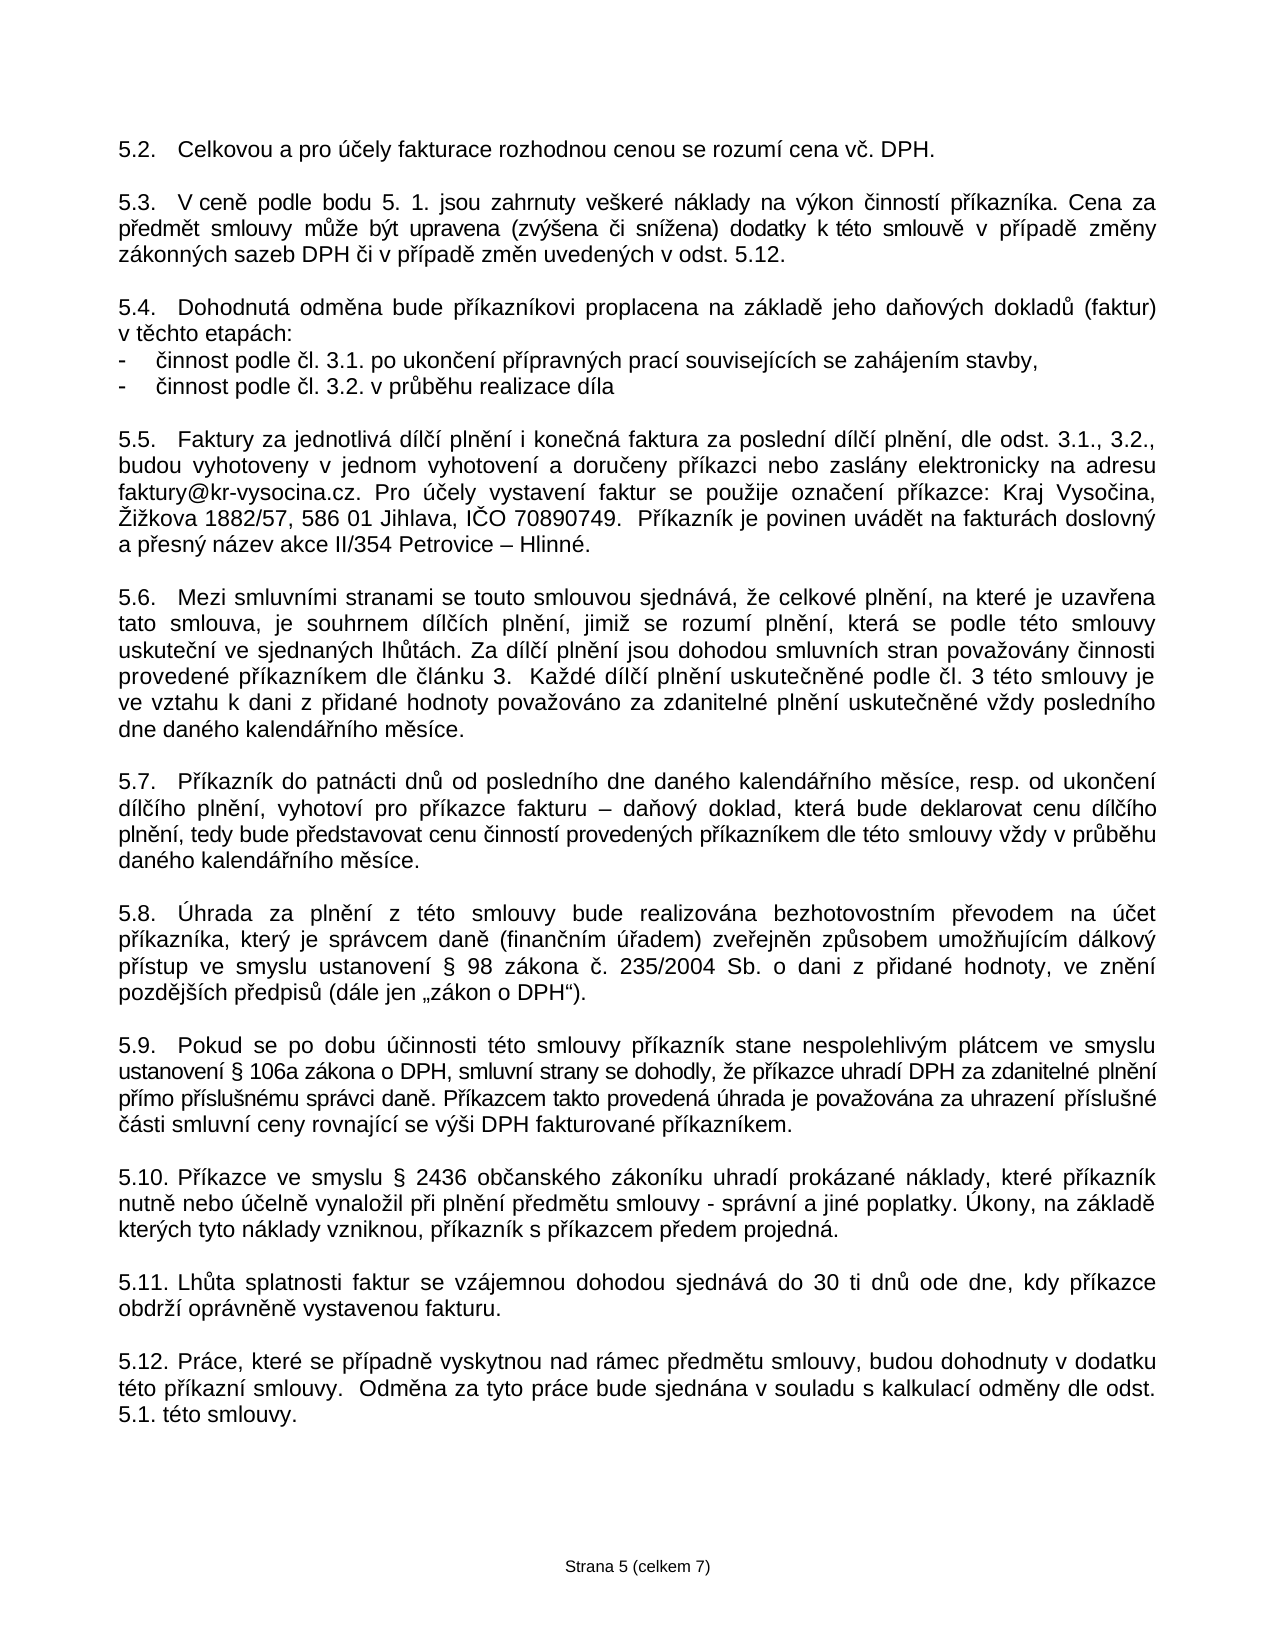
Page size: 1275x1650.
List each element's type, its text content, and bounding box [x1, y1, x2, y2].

list Celkovou a pro účely fakturace rozhodnou cenou se rozumí cena vč. DPH. [118, 136, 1157, 162]
list Úhrada za plnění z této smlouvy bude realizována bezhotovostním převodem na účet příkazníka, který je správcem daně (finančním úřadem) zveřejněn způsobem umožňujícím dálkový přístup ve smyslu ustanovení § 98 zákona č. 235/2004 Sb. o dani z přidané hodnoty, ve znění pozdějších předpisů (dále jen „zákon o DPH“). [118, 900, 1157, 1006]
list Práce, které se případně vyskytnou nad rámec předmětu smlouvy, budou dohodnuty v dodatku této příkazní smlouvy. Odměna za tyto práce bude sjednána v souladu s kalkulací odměny dle odst. 5.1. této smlouvy. [118, 1348, 1157, 1427]
list V ceně podle bodu 5. 1. jsou zahrnuty veškeré náklady na výkon činností příkazníka. Cena za předmět smlouvy může být upravena (zvýšena či snížena) dodatky k této smlouvě v případě změny zákonných sazeb DPH či v případě změn uvedených v odst. 5.12. [118, 188, 1157, 268]
list Mezi smluvními stranami se touto smlouvou sjednává, že celkové plnění, na které je uzavřena tato smlouva, je souhrnem dílčích plnění, jimiž se rozumí plnění, která se podle této smlouvy uskuteční ve sjednaných lhůtách. Za dílčí plnění jsou dohodou smluvních stran považovány činnosti provedené příkazníkem dle článku 3. Každé dílčí plnění uskutečněné podle čl. 3 této smlouvy je ve vztahu k dani z přidané hodnoty považováno za zdanitelné plnění uskutečněné vždy posledního dne daného kalendářního měsíce. [118, 584, 1157, 742]
list Příkazce ve smyslu § 2436 občanského zákoníku uhradí prokázané náklady, které příkazník nutně nebo účelně vynaložil při plnění předmětu smlouvy - správní a jiné poplatky. Úkony, na základě kterých tyto náklady vzniknou, příkazník s příkazcem předem projedná. [118, 1164, 1157, 1243]
list činnost podle čl. 3.1. po ukončení přípravných prací souvisejících se zahájením stavby, [118, 347, 1157, 373]
list Faktury za jednotlivá dílčí plnění i konečná faktura za poslední dílčí plnění, dle odst. 3.1., 3.2., budou vyhotoveny v jednom vyhotovení a doručeny příkazci nebo zaslány elektronicky na adresu faktury@kr-vysocina.cz. Pro účely vystavení faktur se použije označení příkazce: Kraj Vysočina, Žižkova 1882/57, 586 01 Jihlava, IČO 70890749. Příkazník je povinen uvádět na fakturách doslovný a přesný název akce II/354 Petrovice – Hlinné. [118, 426, 1157, 557]
list činnost podle čl. 3.2. v průběhu realizace díla [118, 373, 1157, 399]
list Lhůta splatnosti faktur se vzájemnou dohodou sjednává do 30 ti dnů ode dne, kdy příkazce obdrží oprávněně vystavenou fakturu. [118, 1269, 1157, 1322]
list Příkazník do patnácti dnů od posledního dne daného kalendářního měsíce, resp. od ukončení dílčího plnění, vyhotoví pro příkazce fakturu – daňový doklad, která bude deklarovat cenu dílčího plnění, tedy bude představovat cenu činností provedených příkazníkem dle této smlouvy vždy v průběhu daného kalendářního měsíce. [118, 768, 1157, 874]
list Dohodnutá odměna bude příkazníkovi proplacena na základě jeho daňových dokladů (faktur) v těchto etapách: [118, 294, 1157, 347]
list Pokud se po dobu účinnosti této smlouvy příkazník stane nespolehlivým plátcem ve smyslu ustanovení § 106a zákona o DPH, smluvní strany se dohodly, že příkazce uhradí DPH za zdanitelné plnění přímo příslušnému správci daně. Příkazcem takto provedená úhrada je považována za uhrazení příslušné části smluvní ceny rovnající se výši DPH fakturované příkazníkem. [118, 1032, 1157, 1137]
